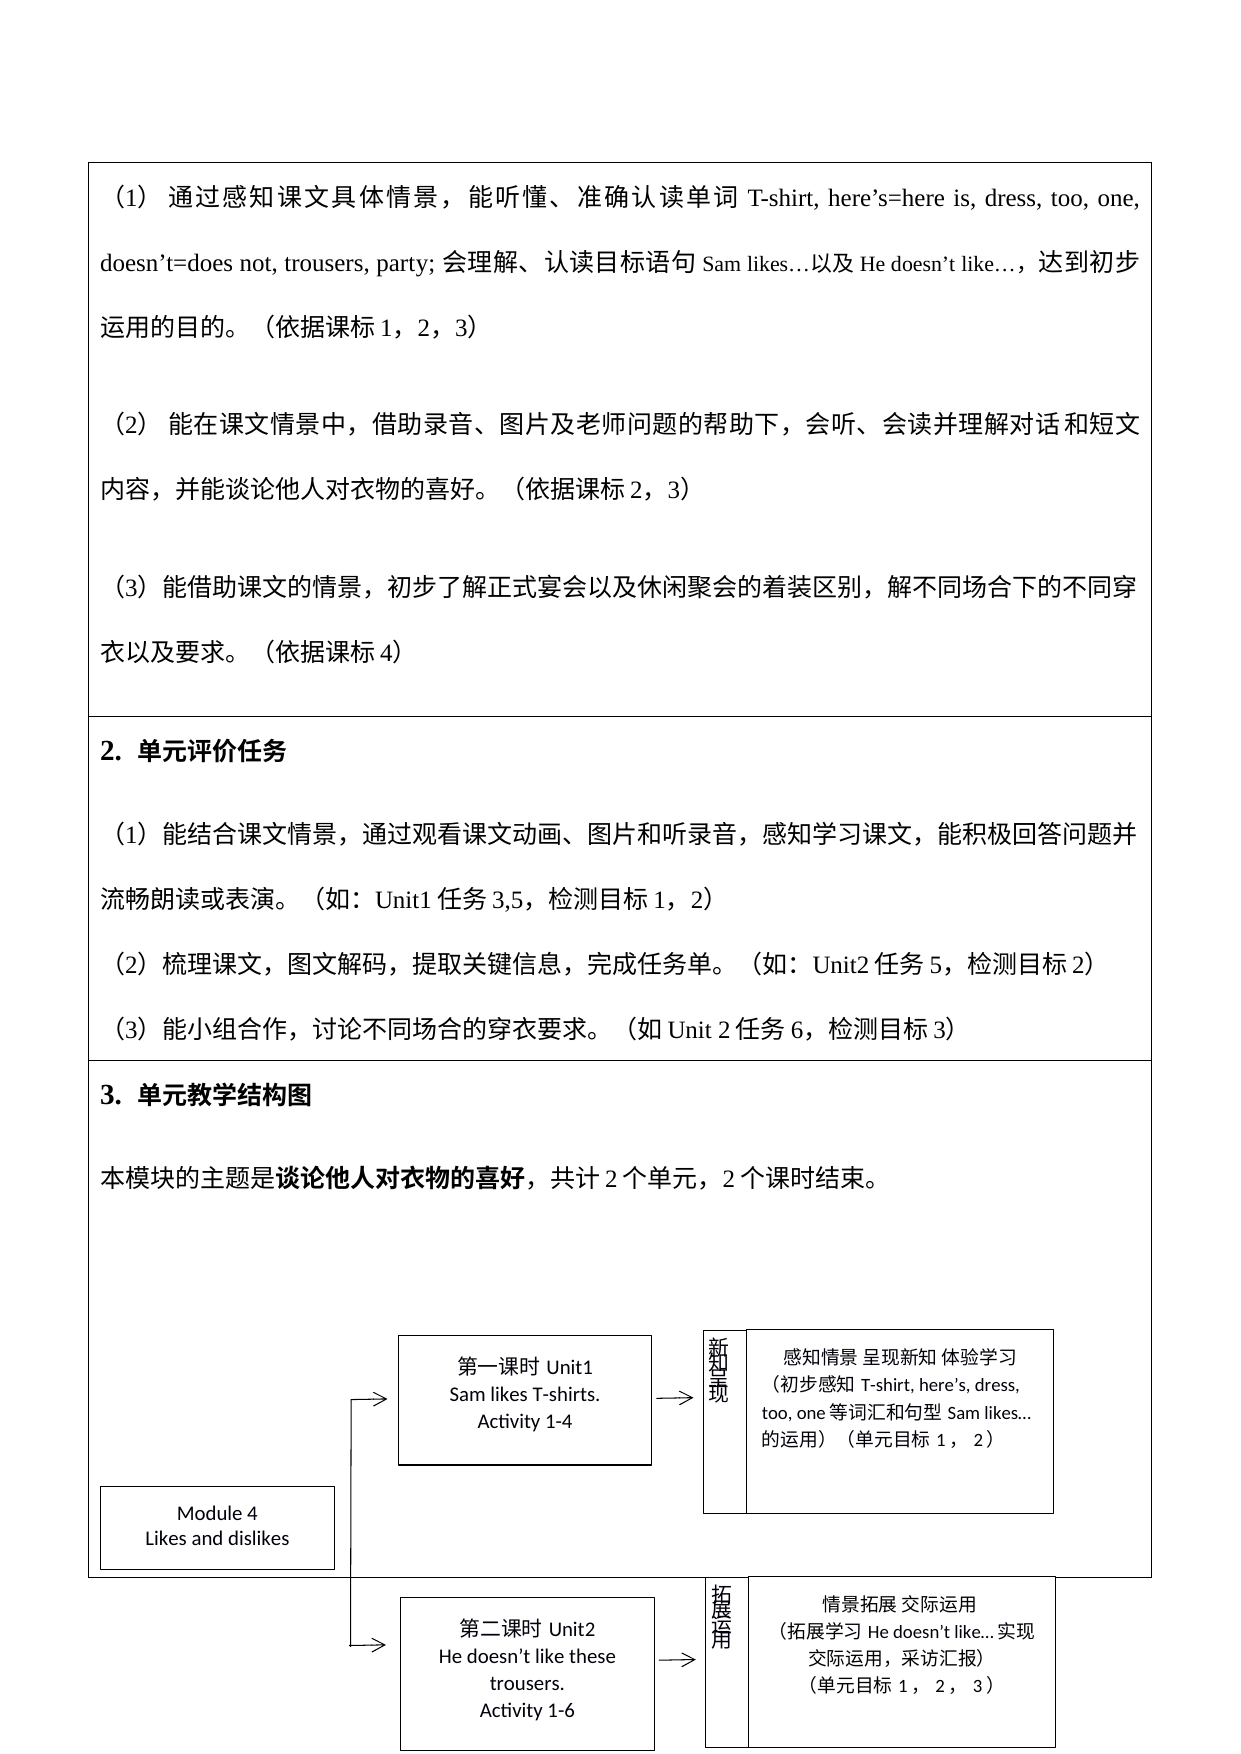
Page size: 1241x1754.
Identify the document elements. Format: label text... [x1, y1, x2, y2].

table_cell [89, 1061, 1151, 1577]
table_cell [89, 163, 1151, 716]
table_cell 单元评价任务 能结合课文情景，通过观看课文动画、图片和听录音，感知学习课文，能积极回答问题并流畅朗读或表演。（如：Unit1任务3,5，检测目标1，2） （2）梳理课文，图文解码，提取关键信息，完成任务单。（如：Unit2任务5，检测目标2） （3）能小组合作，讨论不同场合的穿衣要求。（如Unit 2任务6，检测目标3） [89, 717, 1151, 1060]
